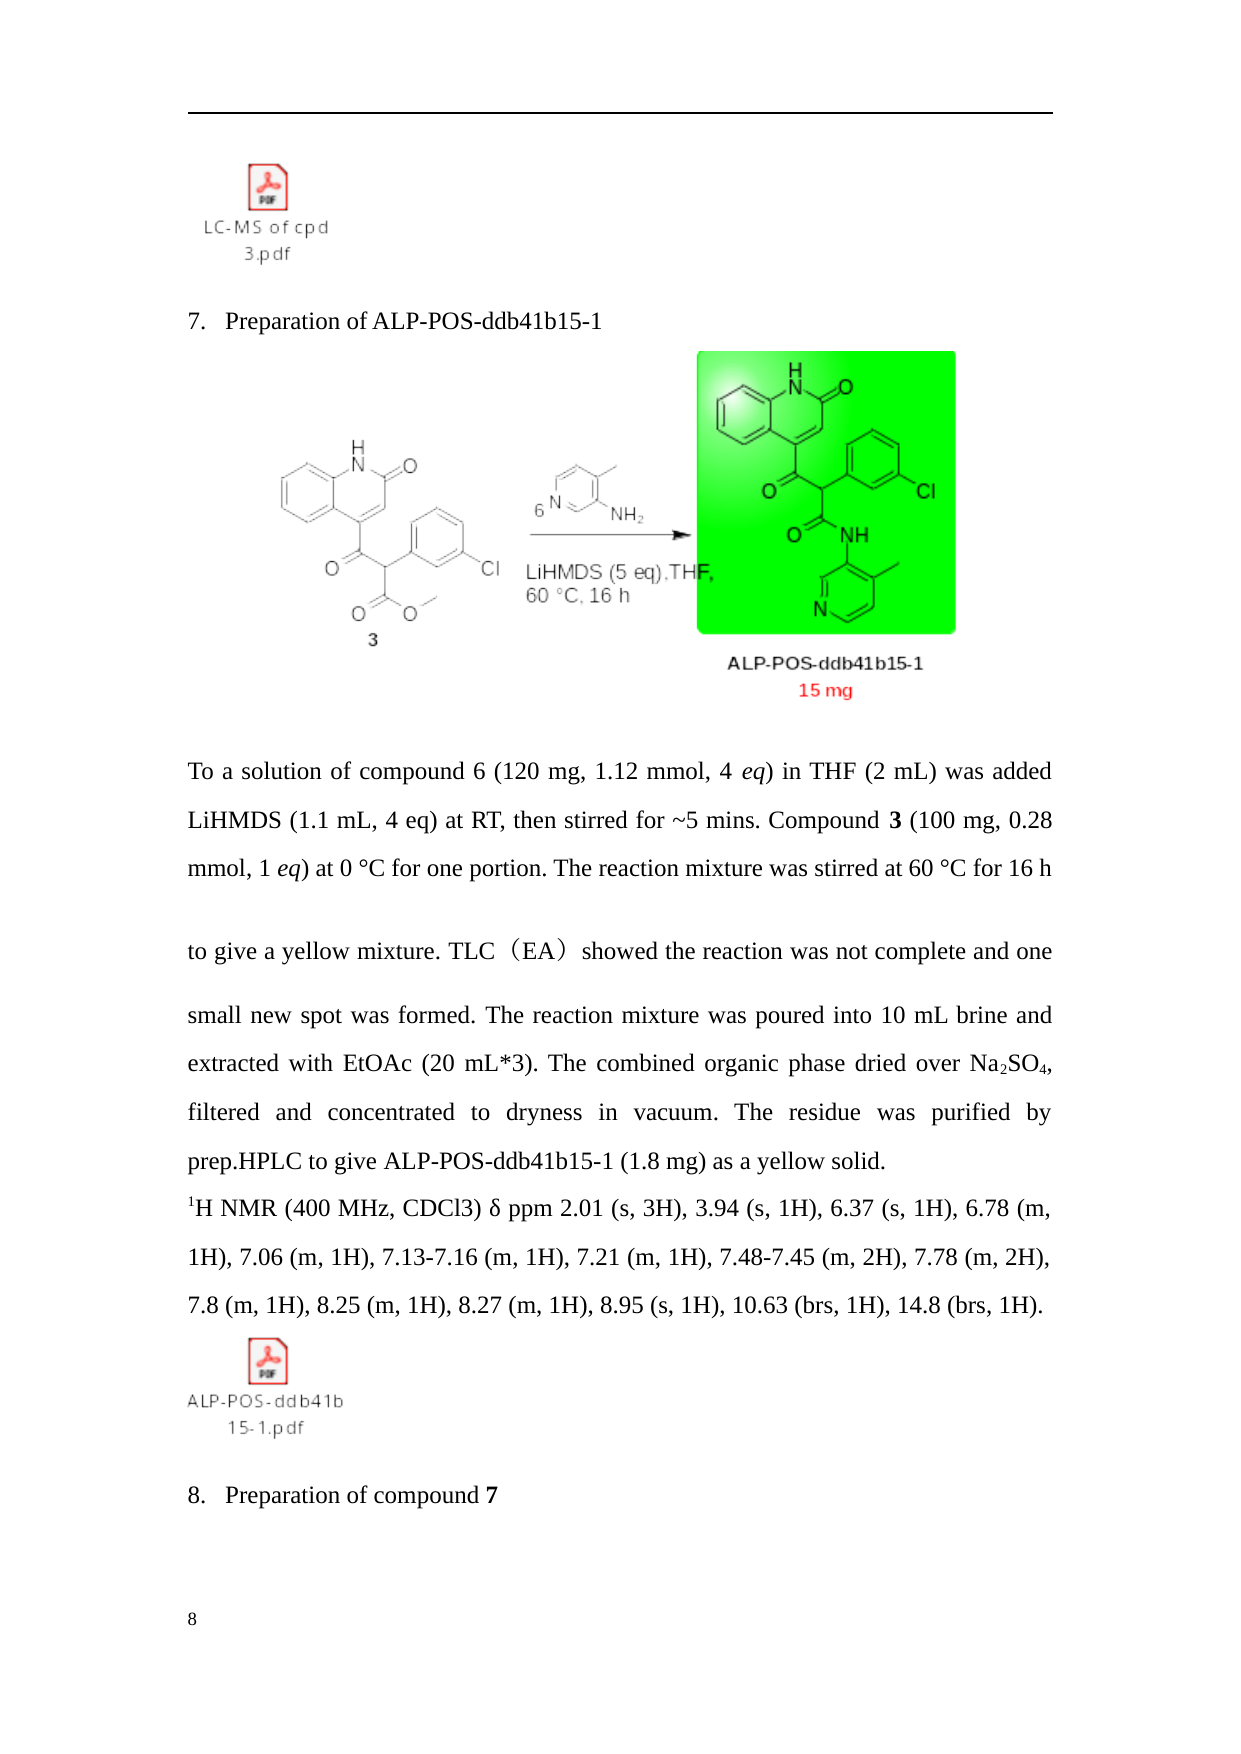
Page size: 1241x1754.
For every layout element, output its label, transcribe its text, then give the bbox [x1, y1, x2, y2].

list Preparation of compound 7 [187, 1478, 1053, 1510]
list Preparation of ALP-POS-ddb41b15-1 [187, 304, 1053, 337]
text To a solution of compound 6 (120 mg, 1.12 mmol, 4 eq) in THF (2 mL) was added LiHMDS (1.1 mL, 4 eq) at RT, then stirred for ~5 mins. Compound 3 (100 mg, 0.28 mmol, 1 eq) at 0 °C for one portion. The reaction mixture was stirred at 60 °C for 16 h to give a yellow mixture. TLC（EA）showed the reaction was not complete and one small new spot was formed. The reaction mixture was poured into 10 mL brine and extracted with EtOAc (20 mL*3). The combined organic phase dried over Na2SO4, filtered and concentrated to dryness in vacuum. The residue was purified by prep.HPLC to give ALP-POS-ddb41b15-1 (1.8 mg) as a yellow solid. [187, 754, 1053, 1177]
text 1H NMR (400 MHz, CDCl3) δ ppm 2.01 (s, 3H), 3.94 (s, 1H), 6.37 (s, 1H), 6.78 (m, 1H), 7.06 (m, 1H), 7.13-7.16 (m, 1H), 7.21 (m, 1H), 7.48-7.45 (m, 2H), 7.78 (m, 2H), 7.8 (m, 1H), 8.25 (m, 1H), 8.27 (m, 1H), 8.95 (s, 1H), 10.63 (brs, 1H), 14.8 (brs, 1H). [187, 1191, 1053, 1321]
